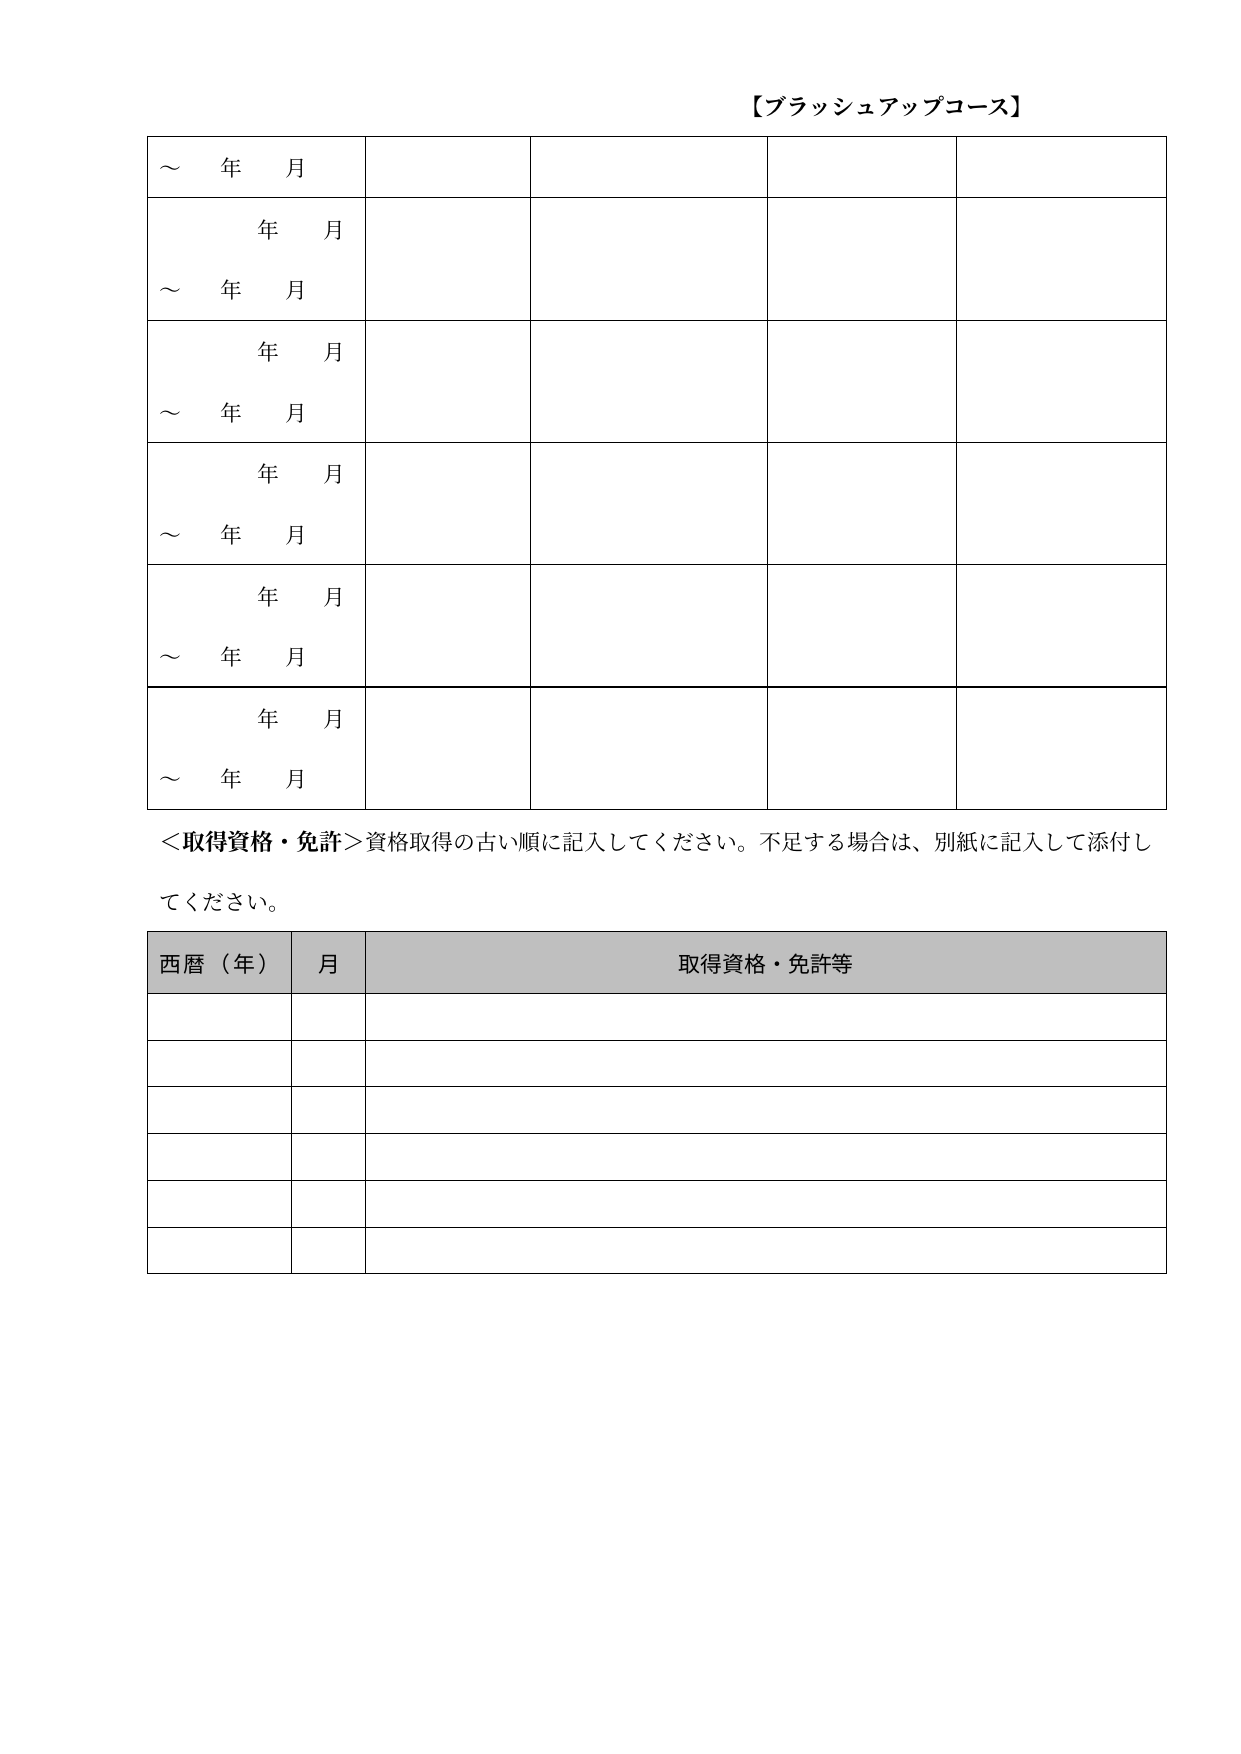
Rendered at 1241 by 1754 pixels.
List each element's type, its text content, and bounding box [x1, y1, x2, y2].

table_cell [366, 565, 530, 686]
table_cell [768, 688, 956, 809]
table_cell [148, 994, 291, 1039]
table_cell [366, 321, 530, 442]
table_cell [768, 443, 956, 564]
table_cell [148, 1087, 291, 1133]
table_cell [768, 565, 956, 686]
table_cell [292, 994, 365, 1039]
table_header ＜取得資格・免許＞資格取得の古い順に記入してください。不足する場合は、別紙に記入して添付してください。 [148, 810, 1166, 931]
table_cell 西暦（年） [148, 932, 291, 993]
table_cell 年 月 ～ 年 月 [148, 565, 365, 686]
table_cell 月 [292, 932, 365, 993]
table_cell [531, 198, 767, 319]
table_cell [366, 198, 530, 319]
table_cell [366, 1228, 1166, 1273]
table_cell [366, 443, 530, 564]
table_cell 年 月 ～ 年 月 [148, 137, 365, 197]
table_cell [768, 321, 956, 442]
table_cell 年 月 ～ 年 月 [148, 443, 365, 564]
table_cell 年 月 ～ 年 月 [148, 688, 365, 809]
table_cell [148, 1181, 291, 1227]
table_cell [531, 565, 767, 686]
table_cell [957, 688, 1166, 809]
table_cell [292, 1228, 365, 1273]
table_cell [148, 1134, 291, 1180]
table_cell [292, 1181, 365, 1227]
table_cell [292, 1134, 365, 1180]
table_cell [531, 688, 767, 809]
table_cell 取得資格・免許等 [366, 932, 1166, 993]
table_cell [768, 137, 956, 197]
table_cell [292, 1087, 365, 1133]
table_cell [957, 198, 1166, 319]
table_cell [366, 1087, 1166, 1133]
table_cell [366, 137, 530, 197]
table_cell [957, 443, 1166, 564]
table_cell [366, 1041, 1166, 1086]
table_cell [366, 1181, 1166, 1227]
table_cell [366, 994, 1166, 1039]
table_cell [148, 1041, 291, 1086]
table_cell [531, 137, 767, 197]
table_cell [366, 1134, 1166, 1180]
table_cell 年 月 ～ 年 月 [148, 198, 365, 319]
table_cell [148, 1228, 291, 1273]
table_cell [957, 565, 1166, 686]
table_cell [366, 688, 530, 809]
table_cell 年 月 ～ 年 月 [148, 321, 365, 442]
table_cell [292, 1041, 365, 1086]
table_cell [531, 321, 767, 442]
table_cell [531, 443, 767, 564]
table_cell [957, 137, 1166, 197]
table_cell [957, 321, 1166, 442]
table_cell [768, 198, 956, 319]
